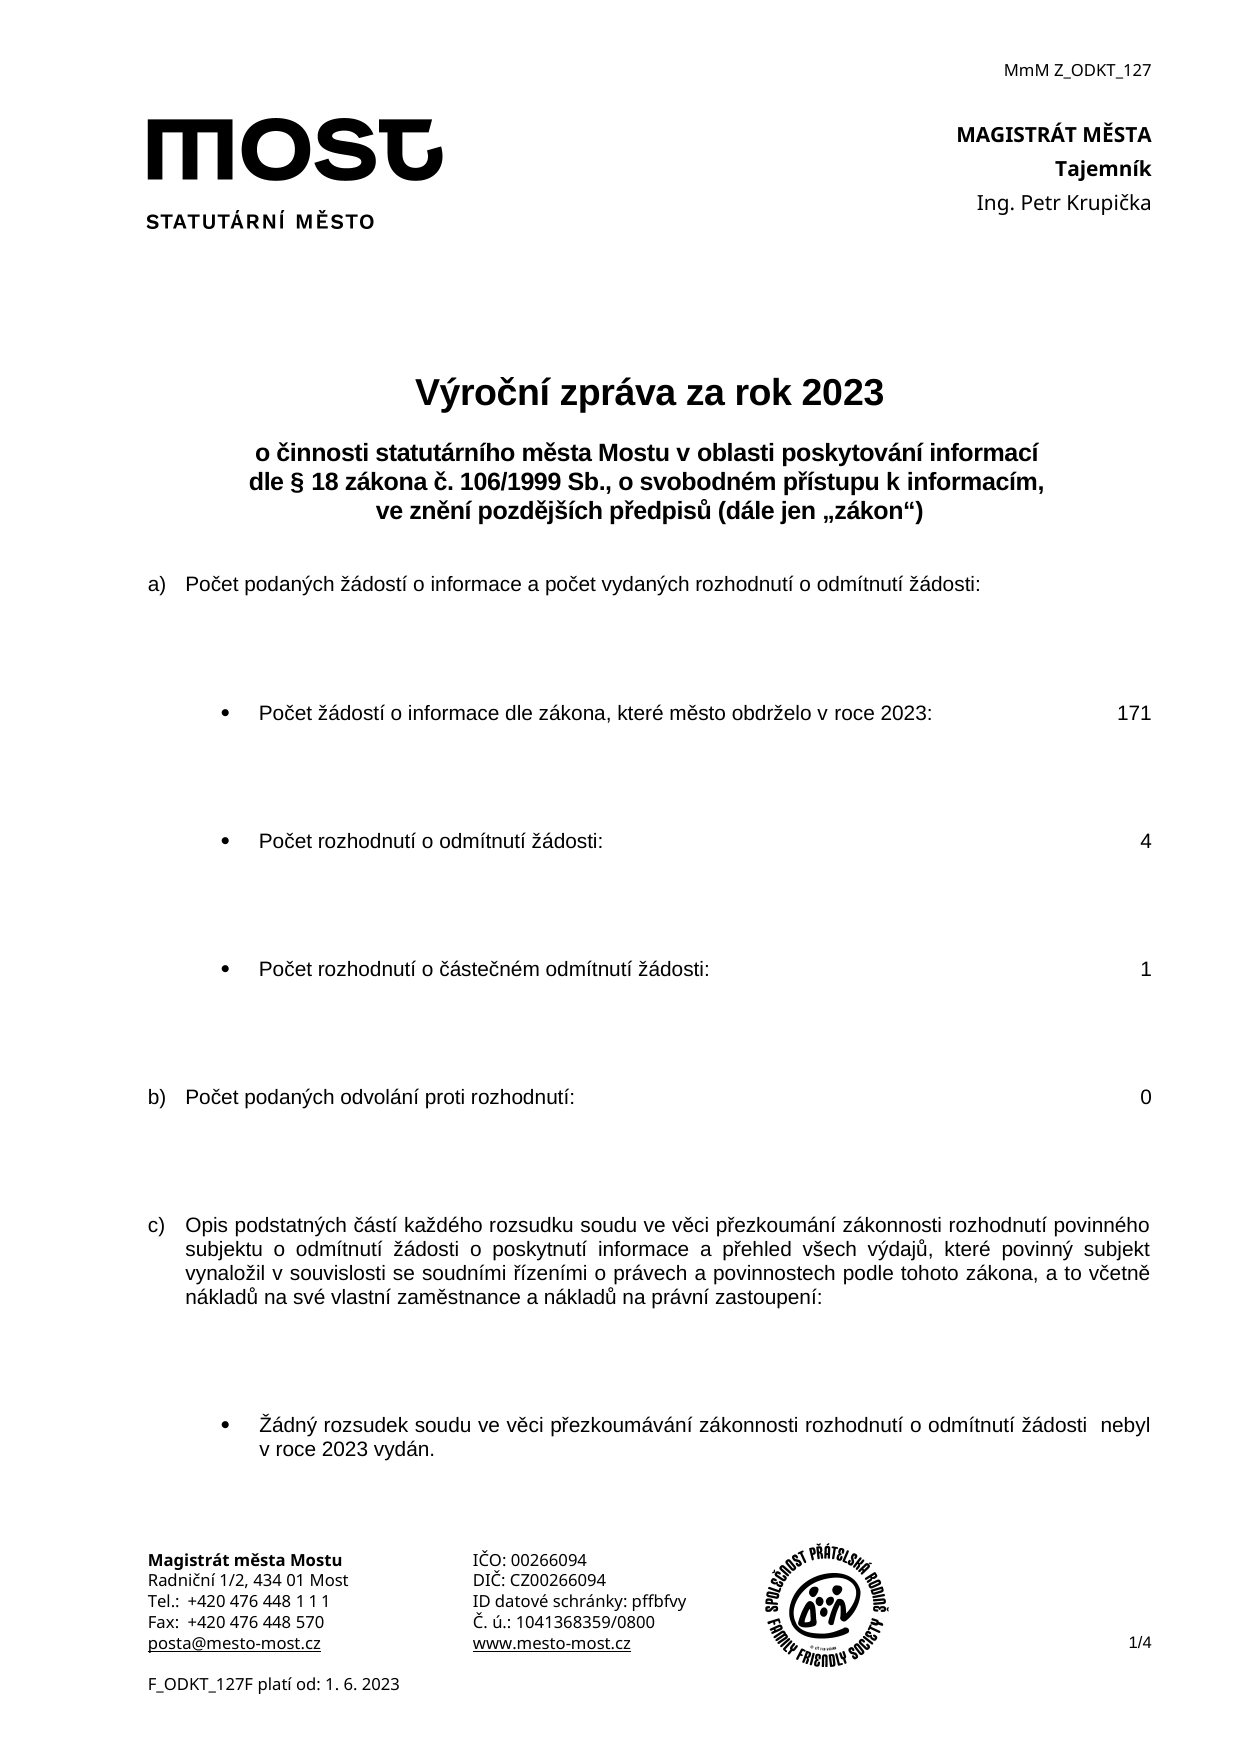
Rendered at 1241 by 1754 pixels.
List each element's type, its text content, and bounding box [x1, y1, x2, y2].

picture [0, 0, 471, 236]
list Počet žádostí o informace dle zákona, které město obdrželo v roce 2023: 171 [222, 700, 1152, 724]
list Počet podaných žádostí o informace a počet vydaných rozhodnutí o odmítnutí žádosti: [148, 572, 1152, 596]
list Počet rozhodnutí o částečném odmítnutí žádosti: 1 [222, 957, 1152, 981]
text Výroční zpráva za rok 2023 [148, 370, 1152, 413]
list Opis podstatných částí každého rozsudku soudu ve věci přezkoumání zákonnosti rozhodnutí povinného subjektu o odmítnutí žádosti o poskytnutí informace a přehled všech výdajů, které povinný subjekt vynaložil v souvislosti se soudními řízeními o právech a povinnostech podle tohoto zákona, a to včetně nákladů na své vlastní zaměstnance a nákladů na právní zastoupení: [148, 1213, 1152, 1309]
list Počet podaných odvolání proti rozhodnutí: 0 [148, 1085, 1152, 1109]
text o činnosti statutárního města Mostu v oblasti poskytování informací dle § 18 zákona č. 106/1999 Sb., o svobodném přístupu k informacím, ve znění pozdějších předpisů (dále jen „zákon“) [148, 438, 1152, 524]
list Žádný rozsudek soudu ve věci přezkoumávání zákonnosti rozhodnutí o odmítnutí žádosti nebyl v roce 2023 vydán. [222, 1413, 1152, 1461]
list Počet rozhodnutí o odmítnutí žádosti: 4 [222, 829, 1152, 853]
picture [732, 1505, 917, 1742]
